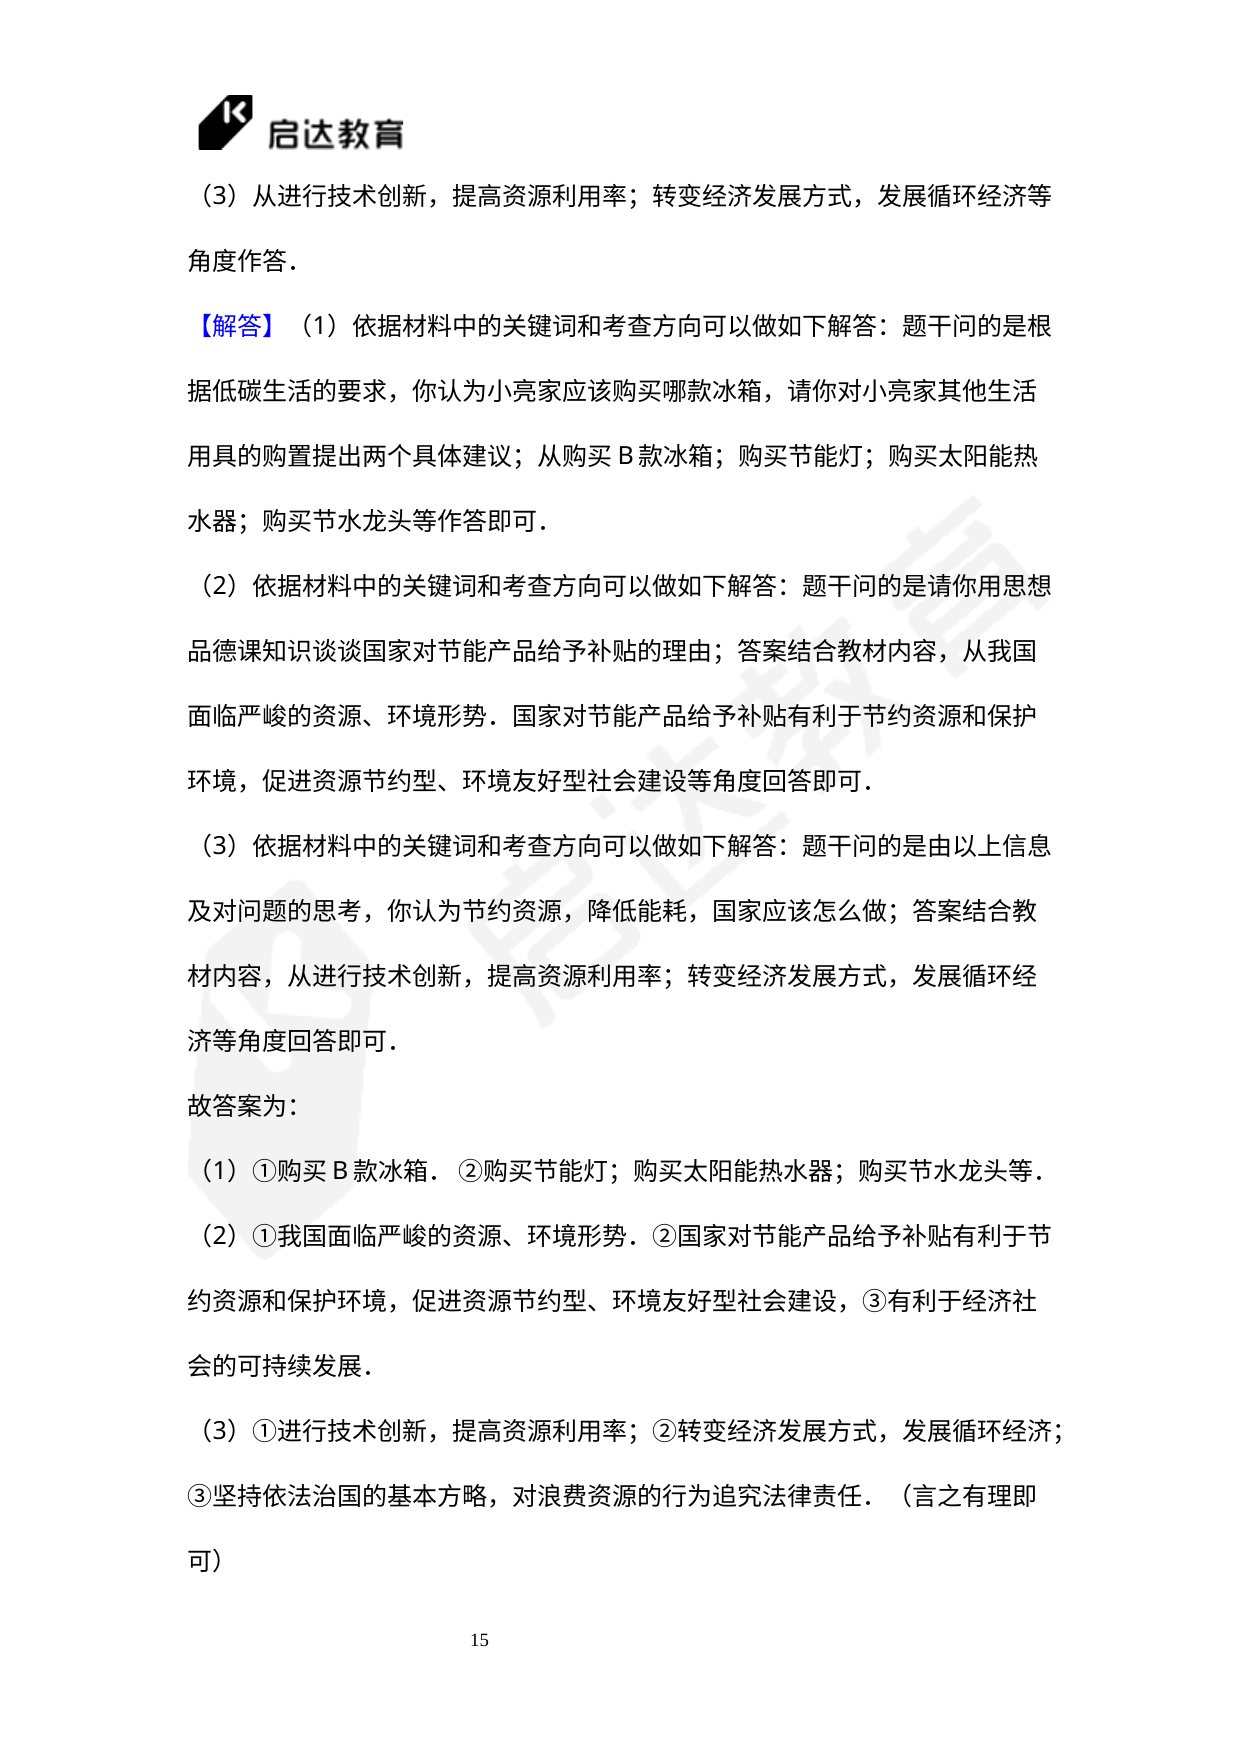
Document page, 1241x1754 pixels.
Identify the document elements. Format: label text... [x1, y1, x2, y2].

text （3）从进行技术创新，提高资源利用率；转变经济发展方式，发展循环经济等角度作答． [187, 162, 1053, 292]
picture [198, 95, 404, 150]
text 【解答】（1）依据材料中的关键词和考查方向可以做如下解答：题干问的是根据低碳生活的要求，你认为小亮家应该购买哪款冰箱，请你对小亮家其他生活用具的购置提出两个具体建议；从购买B款冰箱；购买节能灯；购买太阳能热水器；购买节水龙头等作答即可． [187, 292, 1053, 552]
text （2）依据材料中的关键词和考查方向可以做如下解答：题干问的是请你用思想品德课知识谈谈国家对节能产品给予补贴的理由；答案结合教材内容，从我国面临严峻的资源、环境形势．国家对节能产品给予补贴有利于节约资源和保护环境，促进资源节约型、环境友好型社会建设等角度回答即可． [187, 552, 1053, 812]
text （3）依据材料中的关键词和考查方向可以做如下解答：题干问的是由以上信息及对问题的思考，你认为节约资源，降低能耗，国家应该怎么做；答案结合教材内容，从进行技术创新，提高资源利用率；转变经济发展方式，发展循环经济等角度回答即可． [187, 812, 1053, 1072]
text （2）①我国面临严峻的资源、环境形势．②国家对节能产品给予补贴有利于节约资源和保护环境，促进资源节约型、环境友好型社会建设，③有利于经济社会的可持续发展． [187, 1202, 1053, 1397]
text （3）①进行技术创新，提高资源利用率；②转变经济发展方式，发展循环经济；③坚持依法治国的基本方略，对浪费资源的行为追究法律责任．（言之有理即可） [187, 1397, 1053, 1592]
text （1）①购买B款冰箱． ②购买节能灯；购买太阳能热水器；购买节水龙头等． [187, 1137, 1053, 1202]
text 故答案为： [187, 1072, 1053, 1137]
